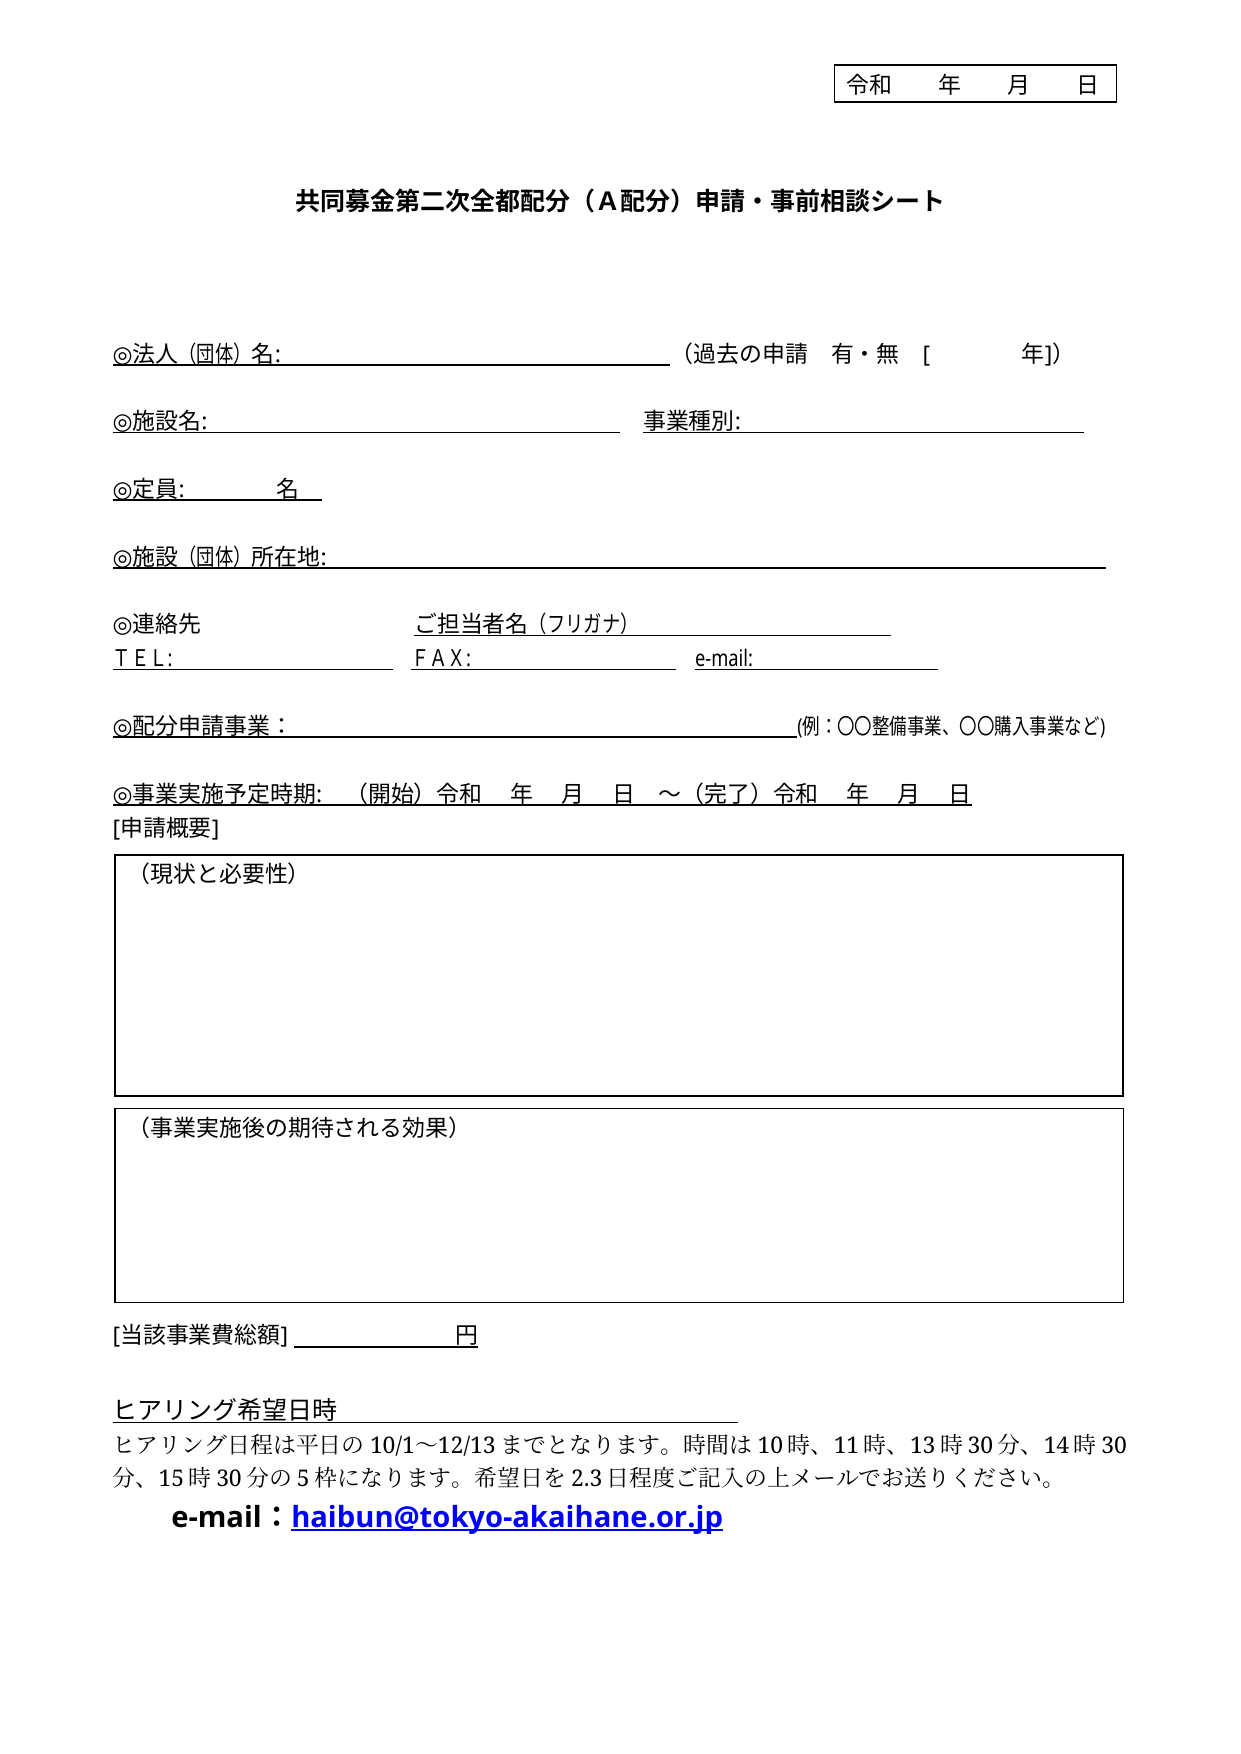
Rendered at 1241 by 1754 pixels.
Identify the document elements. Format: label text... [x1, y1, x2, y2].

text [当該事業費総額] 円 [112, 1317, 1128, 1351]
text ◎施設名: 事業種別: [112, 403, 1128, 437]
text ◎施設（団体）所在地: [112, 538, 1128, 572]
text [申請概要] [112, 809, 1128, 843]
text ◎連絡先 ご担当者名（フリガナ） [112, 606, 1128, 640]
text ◎配分申請事業： (例：〇〇整備事業、〇〇購入事業など) [112, 708, 1128, 742]
text ◎事業実施予定時期: （開始）令和 年 月 日 ～（完了）令和 年 月 日 [112, 775, 1128, 809]
text ◎法人（団体）名: （過去の申請 有・無 [ 年]） [112, 335, 1128, 369]
text ＴＥＬ: ＦＡＸ: e-mail: [112, 640, 1128, 674]
text ヒアリング希望日時 [112, 1391, 1128, 1427]
text ◎定員: 名 [112, 471, 1128, 504]
text 共同募金第二次全都配分（Ａ配分）申請・事前相談シート [112, 166, 1128, 234]
text e-mail：haibun@tokyo-akaihane.or.jp [112, 1493, 1128, 1536]
text ヒアリング日程は平日の10/1～12/13までとなります。時間は10時、11時、13時30分、14時30分、15時30分の5枠になります。希望日を2.3日程度ご記入の上メールでお送りください。 [112, 1427, 1128, 1493]
